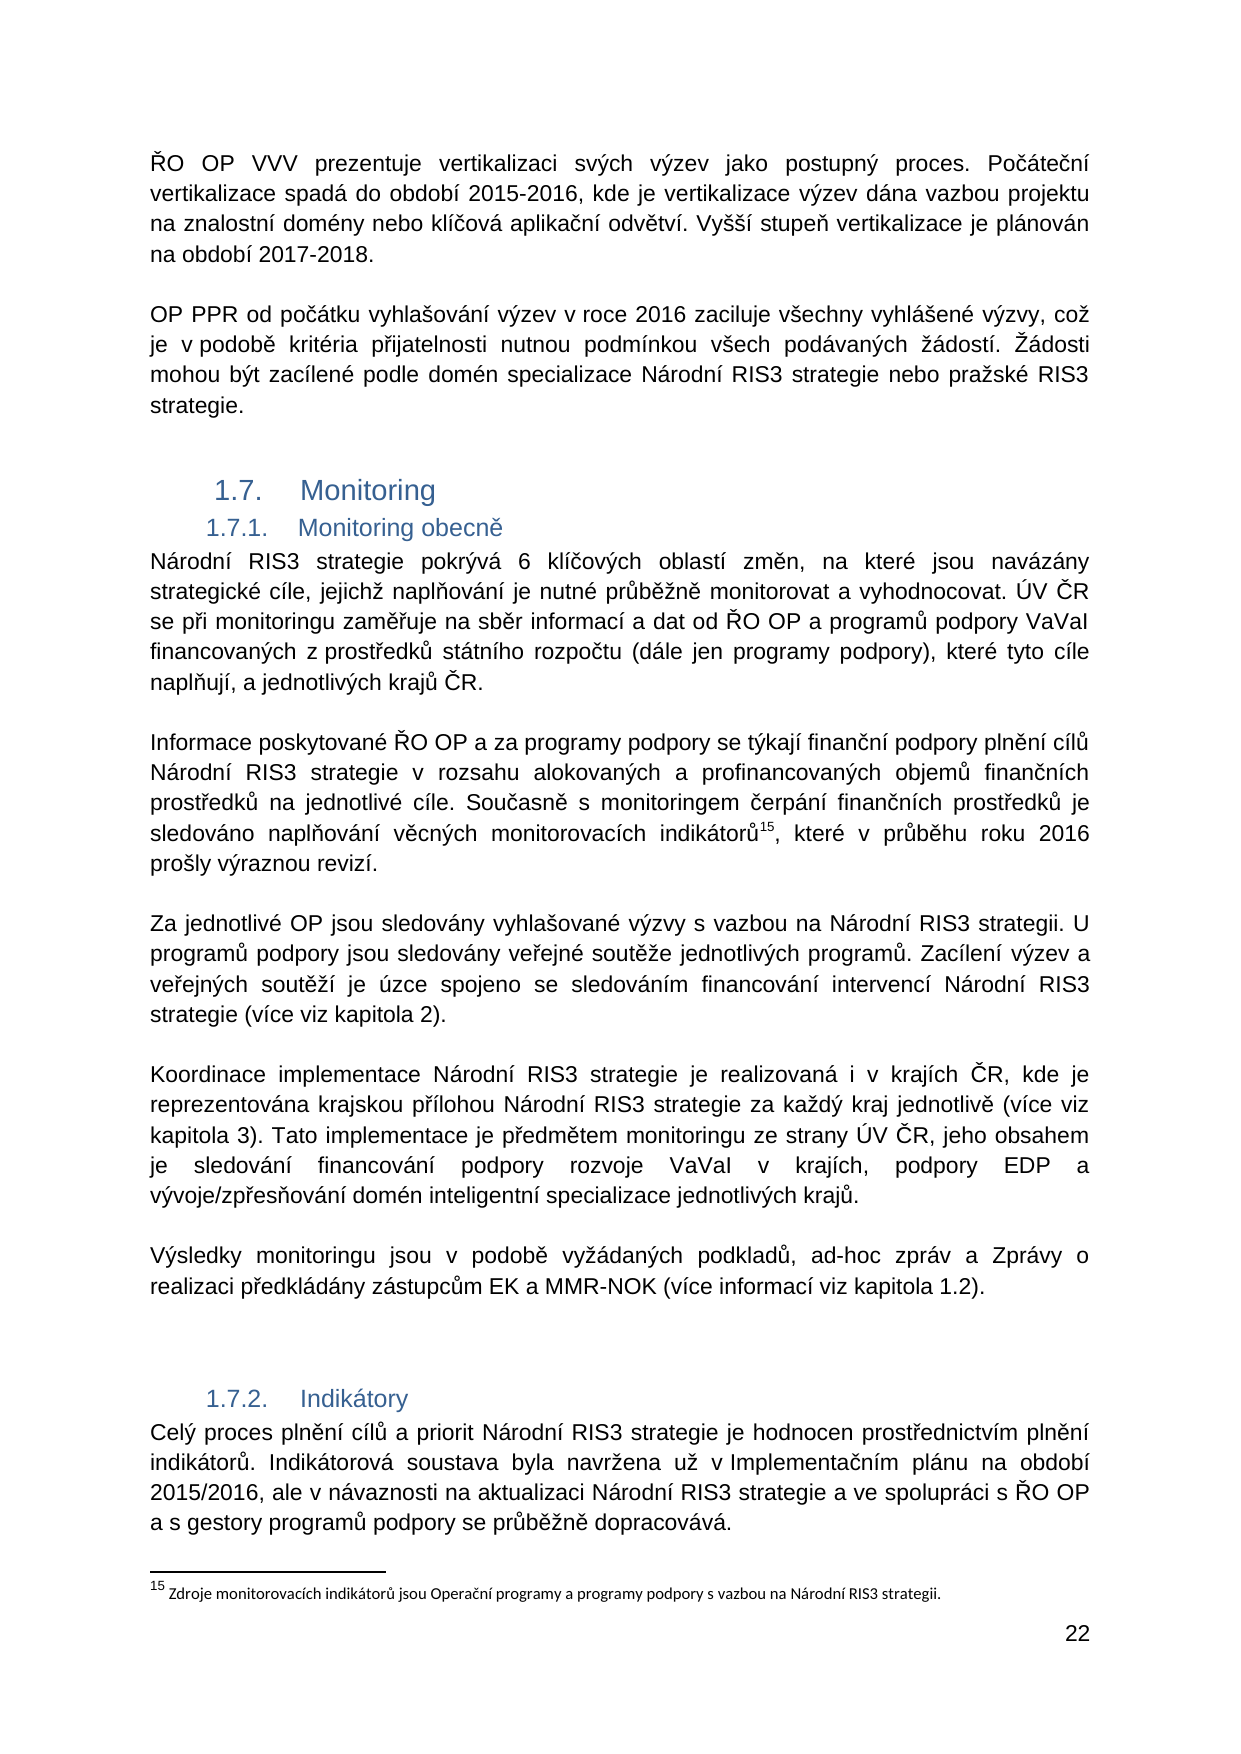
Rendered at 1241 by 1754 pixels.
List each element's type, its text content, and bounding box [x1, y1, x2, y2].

subtitle Monitoring [262, 473, 1090, 506]
text Informace poskytované ŘO OP a za programy podpory se týkají finanční podpory plnění cílů Národní RIS3 strategie v rozsahu alokovaných a profinancovaných objemů finančních prostředků na jednotlivé cíle. Současně s monitoringem čerpání finančních prostředků je sledováno naplňování věcných monitorovacích indikátorů, které v průběhu roku 2016 prošly výraznou revizí. [150, 729, 1090, 876]
text Koordinace implementace Národní RIS3 strategie je realizovaná i v krajích ČR, kde je reprezentována krajskou přílohou Národní RIS3 strategie za každý kraj jednotlivě (více viz kapitola 3). Tato implementace je předmětem monitoringu ze strany ÚV ČR, jeho obsahem je sledování financování podpory rozvoje VaVaI v krajích, podpory EDP a vývoje/zpřesňování domén inteligentní specializace jednotlivých krajů. [150, 1061, 1090, 1208]
subtitle Monitoring obecně [268, 513, 1090, 542]
text Celý proces plnění cílů a priorit Národní RIS3 strategie je hodnocen prostřednictvím plnění indikátorů. Indikátorová soustava byla navržena už v Implementačním plánu na období 2015/2016, ale v návaznosti na aktualizaci Národní RIS3 strategie a ve spolupráci s ŘO OP a s gestory programů podpory se průběžně dopracovává. [150, 1418, 1090, 1536]
text OP PPR od počátku vyhlašování výzev v roce 2016 zaciluje všechny vyhlášené výzvy, což je v podobě kritéria přijatelnosti nutnou podmínkou všech podávaných žádostí. Žádosti mohou být zacílené podle domén specializace Národní RIS3 strategie nebo pražské RIS3 strategie. [150, 301, 1090, 418]
text ŘO OP VVV prezentuje vertikalizaci svých výzev jako postupný proces. Počáteční vertikalizace spadá do období 2015-2016, kde je vertikalizace výzev dána vazbou projektu na znalostní domény nebo klíčová aplikační odvětví. Vyšší stupeň vertikalizace je plánován na období 2017-2018. [150, 150, 1090, 267]
subtitle Indikátory [268, 1384, 1090, 1413]
text Národní RIS3 strategie pokrývá 6 klíčových oblastí změn, na které jsou navázány strategické cíle, jejichž naplňování je nutné průběžně monitorovat a vyhodnocovat. ÚV ČR se při monitoringu zaměřuje na sběr informací a dat od ŘO OP a programů podpory VaVaI financovaných z prostředků státního rozpočtu (dále jen programy podpory), které tyto cíle naplňují, a jednotlivých krajů ČR. [150, 548, 1090, 695]
text Za jednotlivé OP jsou sledovány vyhlašované výzvy s vazbou na Národní RIS3 strategii. U programů podpory jsou sledovány veřejné soutěže jednotlivých programů. Zacílení výzev a veřejných soutěží je úzce spojeno se sledováním financování intervencí Národní RIS3 strategie (více viz kapitola 2). [150, 910, 1090, 1027]
text Výsledky monitoringu jsou v podobě vyžádaných podkladů, ad-hoc zpráv a Zprávy o realizaci předkládány zástupcům EK a MMR-NOK (více informací viz kapitola 1.2). [150, 1242, 1090, 1299]
